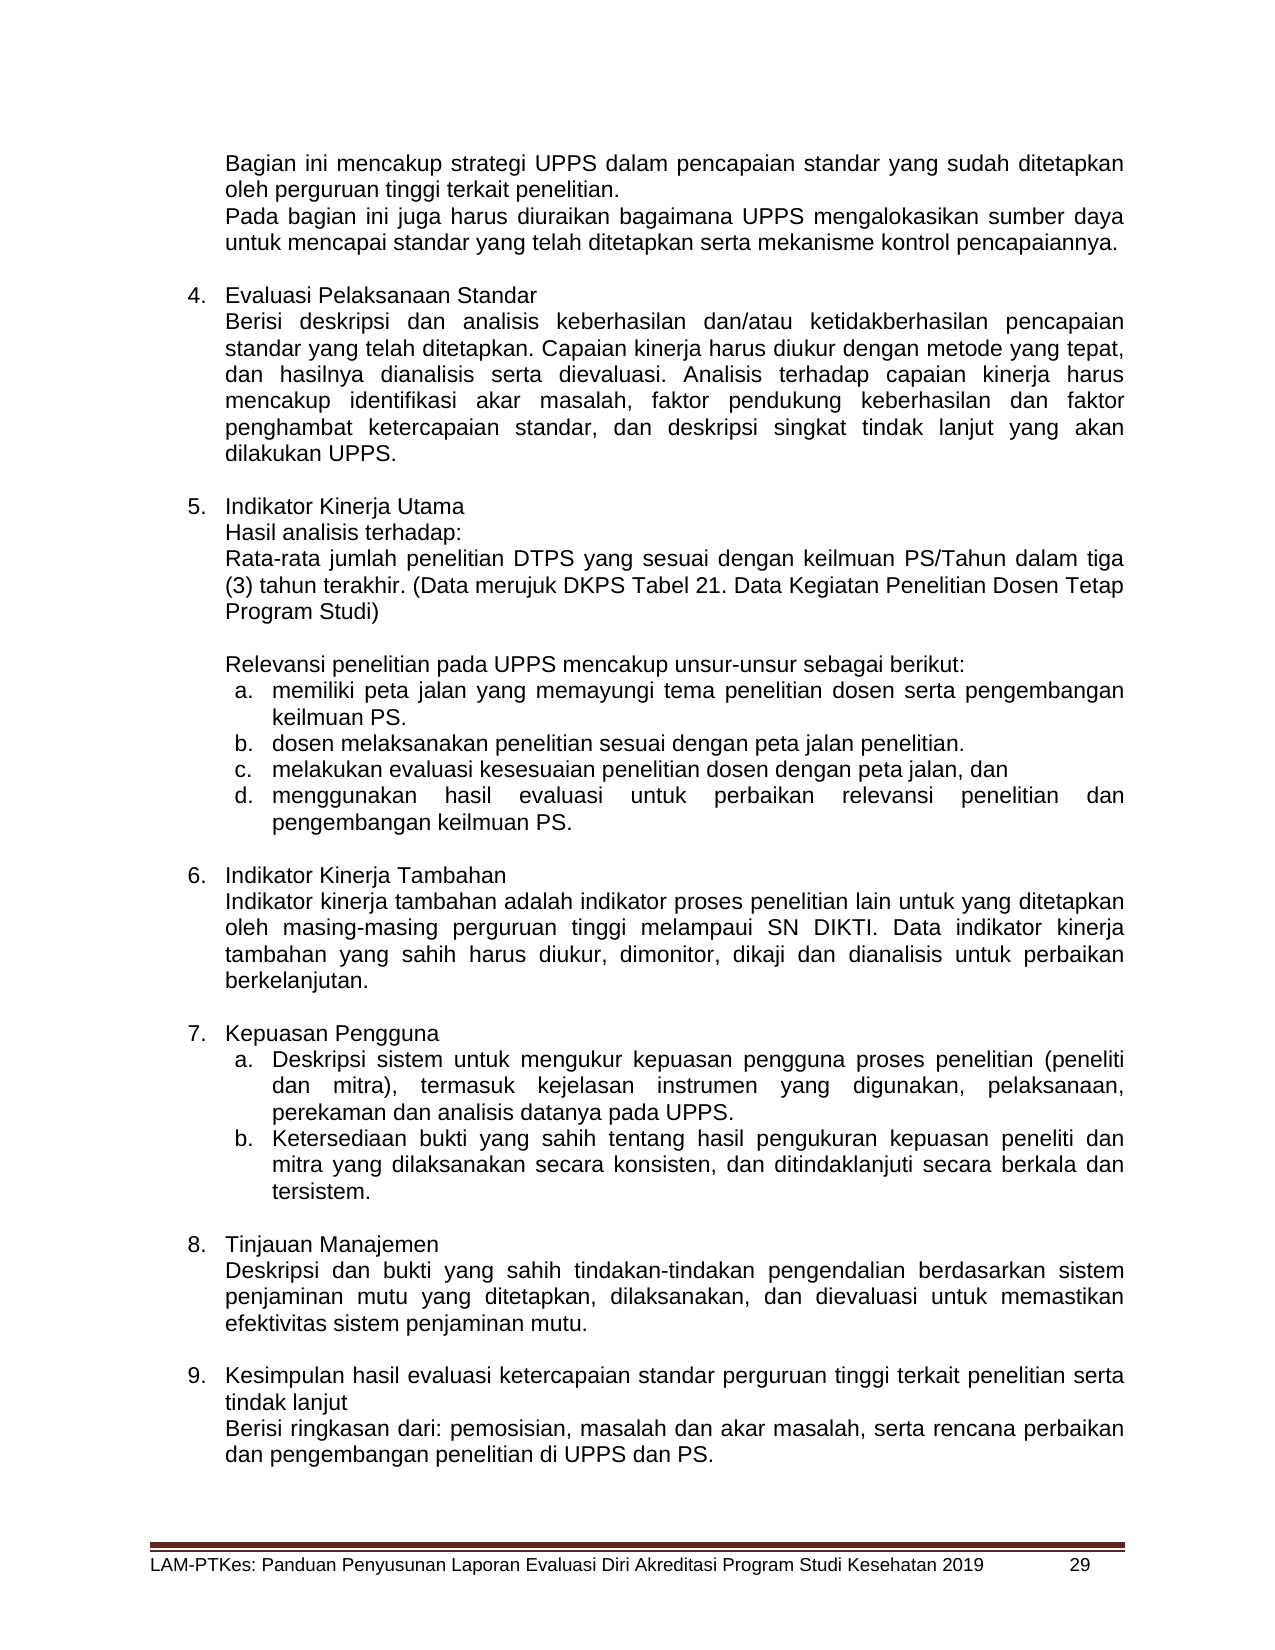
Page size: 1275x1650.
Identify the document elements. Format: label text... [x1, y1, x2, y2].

list memiliki peta jalan yang memayungi tema penelitian dosen serta pengembangan keilmuan PS. [234, 677, 1125, 730]
text Berisi deskripsi dan analisis keberhasilan dan/atau ketidakberhasilan pencapaian standar yang telah ditetapkan. Capaian kinerja harus diukur dengan metode yang tepat, dan hasilnya dianalisis serta dievaluasi. Analisis terhadap capaian kinerja harus mencakup identifikasi akar masalah, faktor pendukung keberhasilan dan faktor penghambat ketercapaian standar, dan deskripsi singkat tindak lanjut yang akan dilakukan UPPS. [225, 308, 1125, 466]
text Hasil analisis terhadap: [225, 519, 1125, 545]
list dosen melaksanakan penelitian sesuai dengan peta jalan penelitian. [234, 730, 1125, 756]
list menggunakan hasil evaluasi untuk perbaikan relevansi penelitian dan pengembangan keilmuan PS. [234, 782, 1125, 835]
list Evaluasi Pelaksanaan Standar [187, 282, 1125, 308]
list Tinjauan Manajemen [187, 1231, 1125, 1257]
text Rata-rata jumlah penelitian DTPS yang sesuai dengan keilmuan PS/Tahun dalam tiga (3) tahun terakhir. (Data merujuk DKPS Tabel 21. Data Kegiatan Penelitian Dosen Tetap Program Studi) [225, 545, 1125, 624]
text Pada bagian ini juga harus diuraikan bagaimana UPPS mengalokasikan sumber daya untuk mencapai standar yang telah ditetapkan serta mekanisme kontrol pencapaiannya. [225, 203, 1125, 255]
text Relevansi penelitian pada UPPS mencakup unsur-unsur sebagai berikut: [225, 651, 1125, 677]
list Kepuasan Pengguna [187, 1020, 1125, 1046]
list Indikator Kinerja Tambahan [187, 862, 1125, 888]
list Ketersediaan bukti yang sahih tentang hasil pengukuran kepuasan peneliti dan mitra yang dilaksanakan secara konsisten, dan ditindaklanjuti secara berkala dan tersistem. [234, 1125, 1125, 1204]
text Berisi ringkasan dari: pemosisian, masalah dan akar masalah, serta rencana perbaikan dan pengembangan penelitian di UPPS dan PS. [225, 1415, 1125, 1468]
list Deskripsi sistem untuk mengukur kepuasan pengguna proses penelitian (peneliti dan mitra), termasuk kejelasan instrumen yang digunakan, pelaksanaan, perekaman dan analisis datanya pada UPPS. [234, 1046, 1125, 1125]
list Indikator Kinerja Utama [187, 493, 1125, 519]
list Kesimpulan hasil evaluasi ketercapaian standar perguruan tinggi terkait penelitian serta tindak lanjut [187, 1362, 1125, 1415]
text Bagian ini mencakup strategi UPPS dalam pencapaian standar yang sudah ditetapkan oleh perguruan tinggi terkait penelitian. [225, 150, 1125, 203]
text Indikator kinerja tambahan adalah indikator proses penelitian lain untuk yang ditetapkan oleh masing-masing perguruan tinggi melampaui SN DIKTI. Data indikator kinerja tambahan yang sahih harus diukur, dimonitor, dikaji dan dianalisis untuk perbaikan berkelanjutan. [225, 888, 1125, 993]
text Deskripsi dan bukti yang sahih tindakan-tindakan pengendalian berdasarkan sistem penjaminan mutu yang ditetapkan, dilaksanakan, dan dievaluasi untuk memastikan efektivitas sistem penjaminan mutu. [225, 1257, 1125, 1336]
list melakukan evaluasi kesesuaian penelitian dosen dengan peta jalan, dan [234, 756, 1125, 782]
